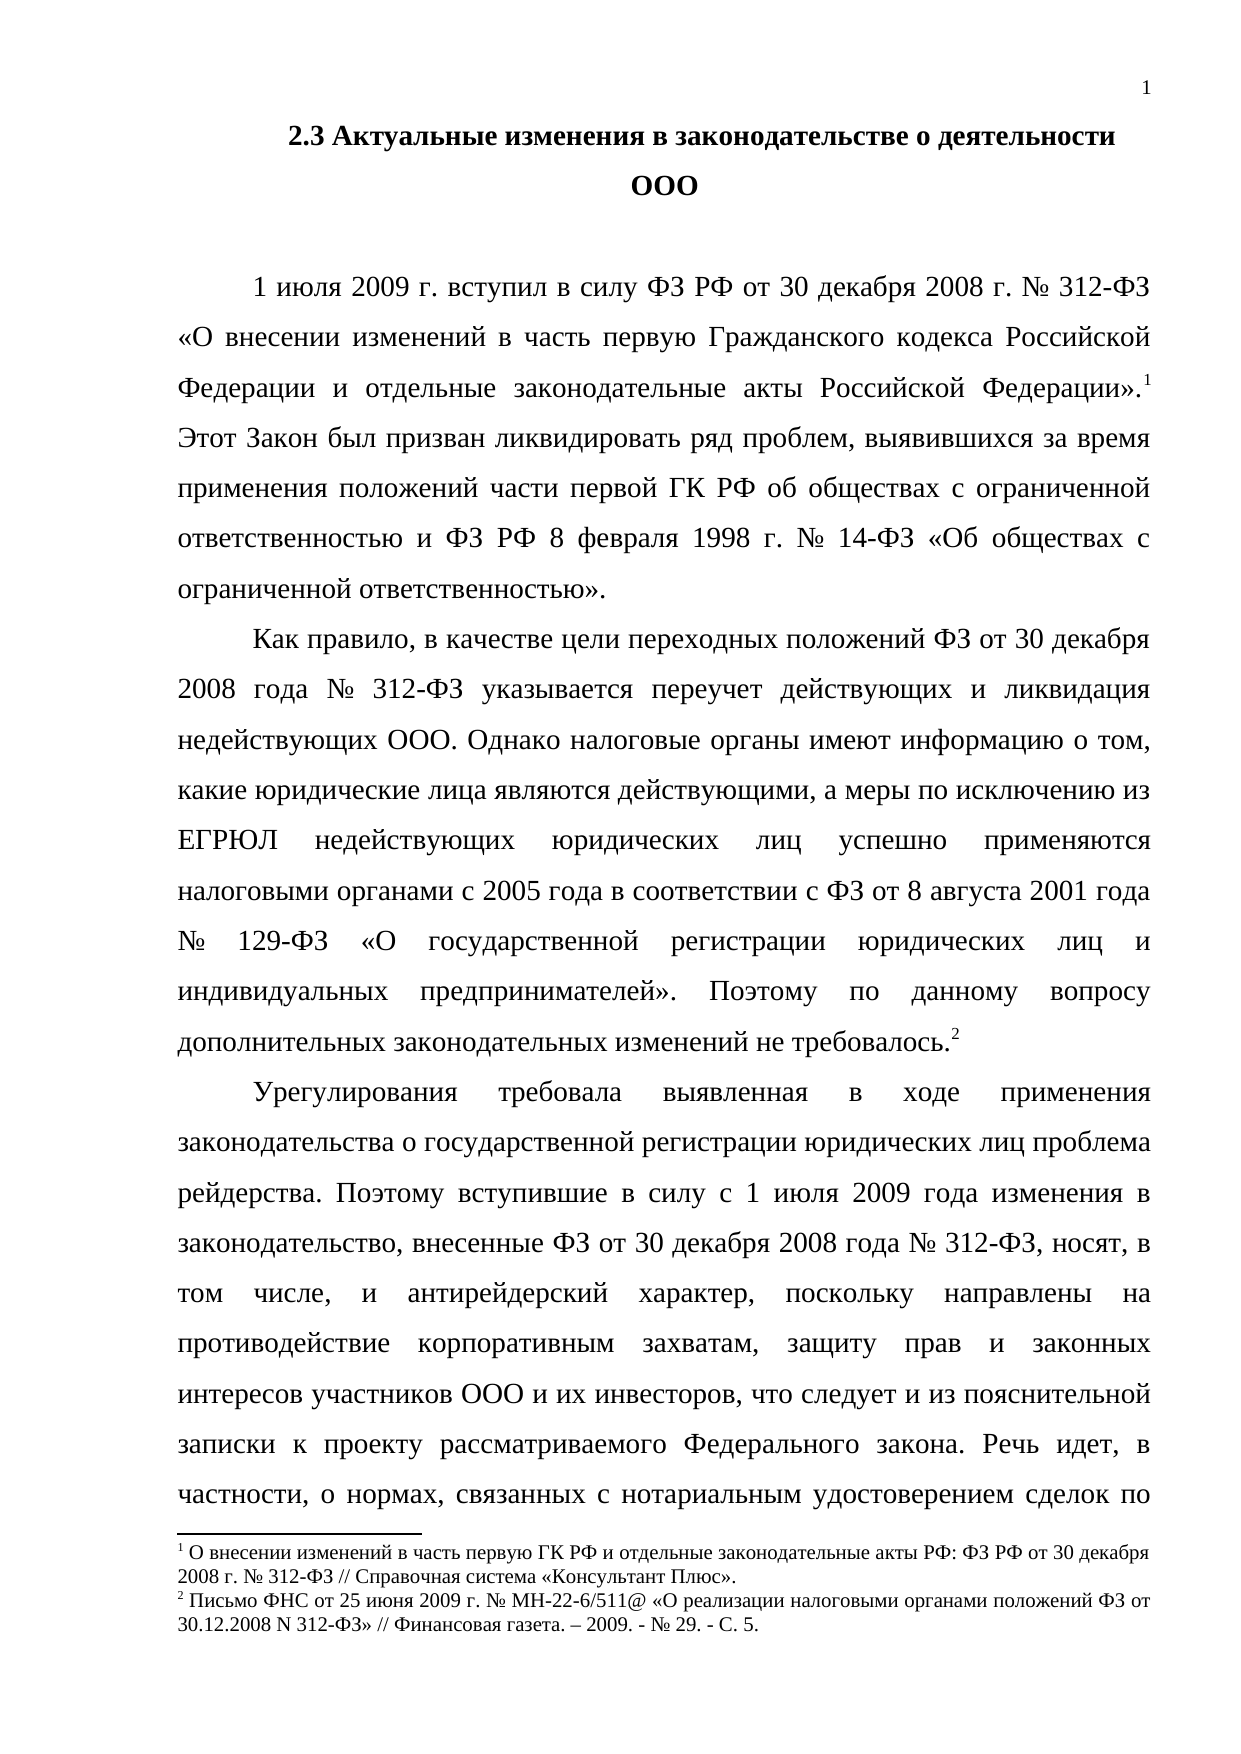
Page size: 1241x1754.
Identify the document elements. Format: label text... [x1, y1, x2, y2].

text 1 июля 2009 г. вступил в силу ФЗ РФ от 30 декабря 2008 г. № 312-ФЗ «О внесении изменений в часть первую Гражданского кодекса Российской Федерации и отдельные законодательные акты Российской Федерации». Этот Закон был призван ликвидировать ряд проблем, выявившихся за время применения положений части первой ГК РФ об обществах с ограниченной ответственностью и ФЗ РФ 8 февраля 1998 г. № 14-ФЗ «Об обществах с ограниченной ответственностью». [177, 269, 1152, 604]
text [177, 1074, 1152, 1510]
text 2.3 Актуальные изменения в законодательстве о деятельности ООО [177, 118, 1152, 202]
text Как правило, в качестве цели переходных положений ФЗ от 30 декабря 2008 года № 312-ФЗ указывается переучет действующих и ликвидация недействующих ООО. Однако налоговые органы имеют информацию о том, какие юридические лица являются действующими, а меры по исключению из ЕГРЮЛ недействующих юридических лиц успешно применяются налоговыми органами с 2005 года в соответствии с ФЗ от 8 августа 2001 года № 129-ФЗ «О государственной регистрации юридических лиц и индивидуальных предпринимателей». Поэтому по данному вопросу дополнительных законодательных изменений не требовалось. [177, 621, 1152, 1057]
